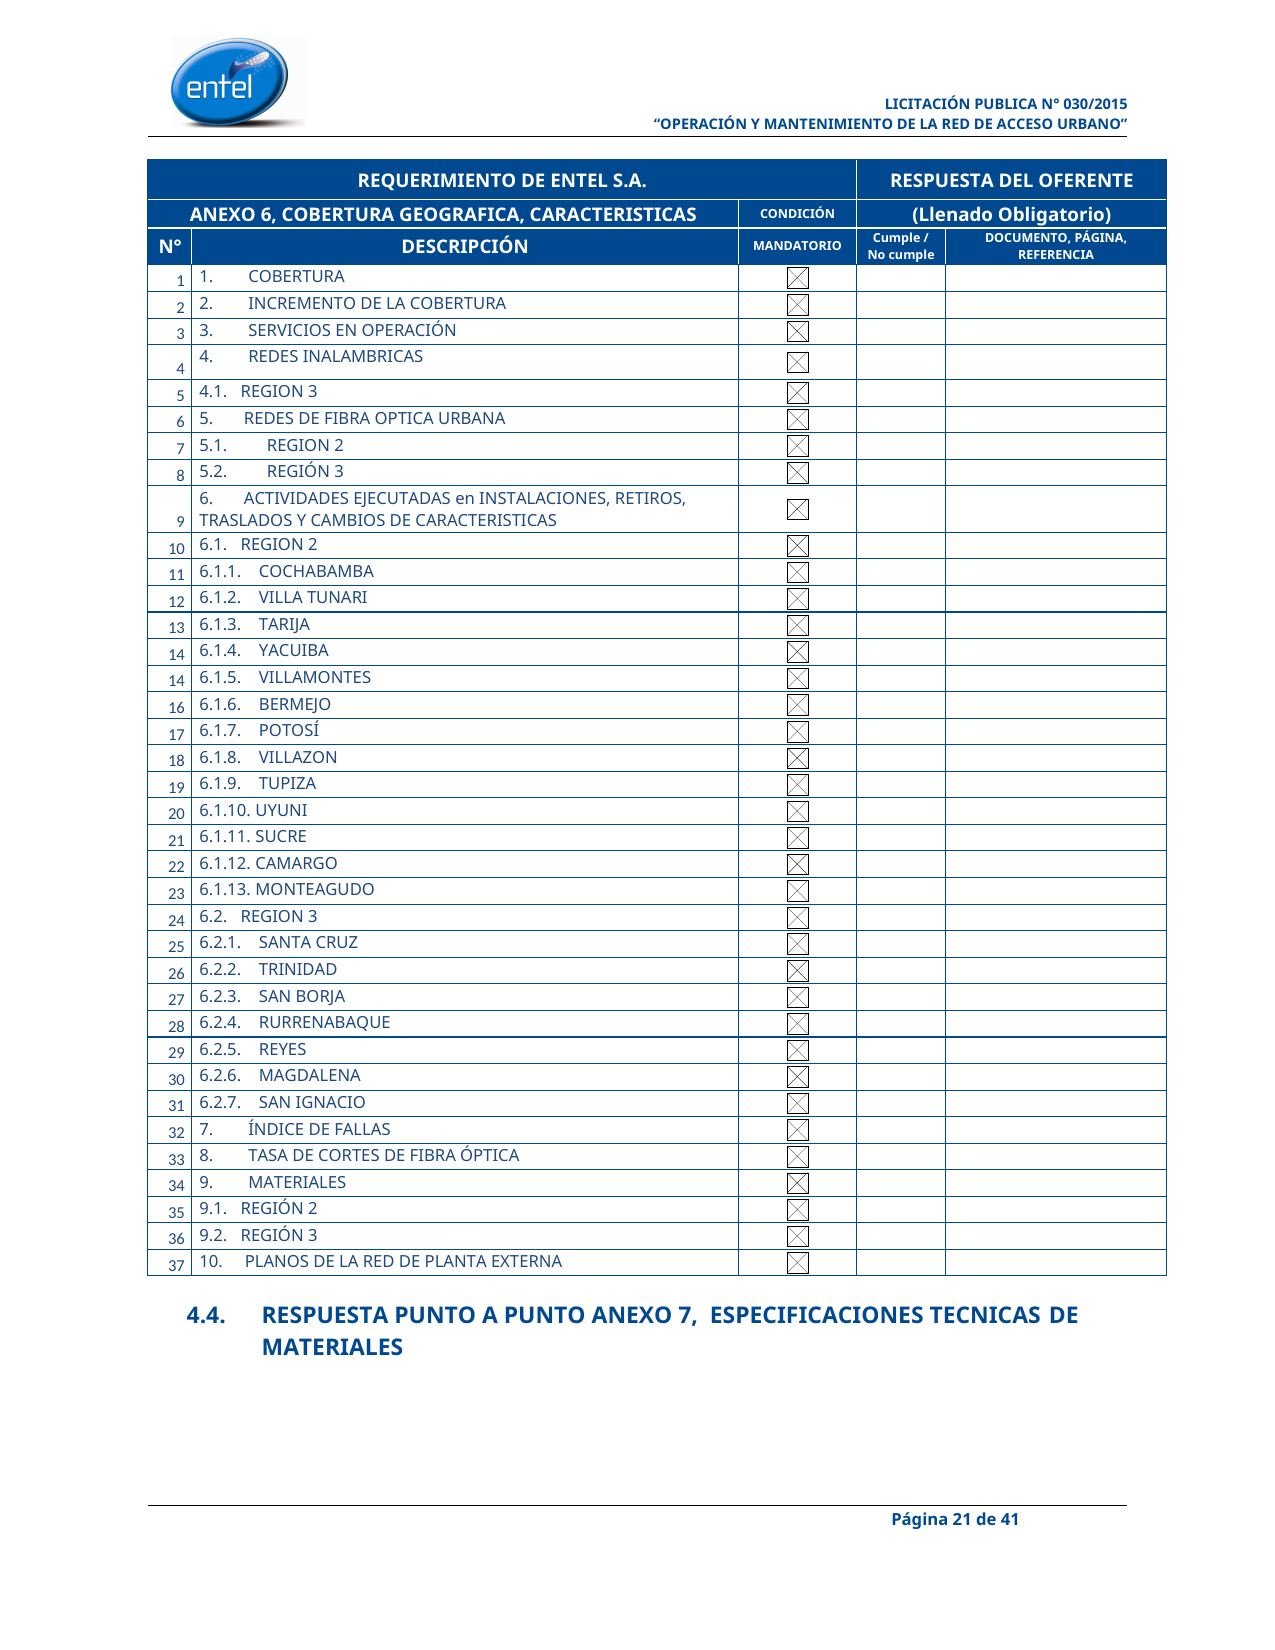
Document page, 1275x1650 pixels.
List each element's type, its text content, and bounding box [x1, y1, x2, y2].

table_cell [946, 1223, 1166, 1249]
table_cell [946, 345, 1166, 379]
table_cell 31 [148, 1091, 191, 1116]
table_cell [946, 666, 1166, 691]
table_cell 6.1.9. TUPIZA [192, 772, 738, 797]
table_cell [857, 265, 945, 291]
table_cell [857, 931, 945, 957]
table_cell 7. ÍNDICE DE FALLAS [192, 1117, 738, 1143]
table_cell [946, 433, 1166, 459]
table_cell [857, 407, 945, 432]
table_cell CONDICIÓN [739, 200, 856, 227]
table_cell [946, 1011, 1166, 1036]
table_cell [946, 719, 1166, 744]
table_cell [857, 719, 945, 744]
table_cell 8 [148, 460, 191, 485]
table_cell [946, 772, 1166, 797]
table_cell 6.1.11. SUCRE [192, 825, 738, 850]
table_cell [946, 984, 1166, 1010]
table_cell [857, 745, 945, 771]
table_cell [857, 319, 945, 344]
table_cell 32 [148, 1117, 191, 1143]
table_cell [857, 380, 945, 406]
table_cell 1 [148, 265, 191, 291]
table_cell 6.1.1. COCHABAMBA [192, 559, 738, 585]
table_cell 8. TASA DE CORTES DE FIBRA ÓPTICA [192, 1144, 738, 1169]
table_cell 5. REDES DE FIBRA OPTICA URBANA [192, 407, 738, 432]
table_cell [739, 1038, 856, 1063]
table_cell [739, 460, 856, 485]
table_cell [739, 533, 856, 558]
table_cell [946, 851, 1166, 877]
table_cell [946, 265, 1166, 291]
table_cell 28 [148, 1011, 191, 1036]
table_cell 12 [148, 586, 191, 611]
table_cell 17 [148, 719, 191, 744]
table_cell [739, 1250, 856, 1275]
table_cell [857, 486, 945, 532]
table_cell [857, 639, 945, 664]
table_cell [946, 1038, 1166, 1063]
table_cell [739, 486, 856, 532]
table_cell [739, 692, 856, 718]
table_cell [857, 1250, 945, 1275]
table_cell [857, 1064, 945, 1089]
table_cell 3 [148, 319, 191, 344]
table_cell 14 [148, 666, 191, 691]
table_cell 10 [148, 533, 191, 558]
table_cell 6.1.4. YACUIBA [192, 639, 738, 664]
table_cell [946, 958, 1166, 983]
table_cell [857, 984, 945, 1010]
table_cell 6.2.7. SAN IGNACIO [192, 1091, 738, 1116]
table_cell [857, 345, 945, 379]
table_cell [946, 533, 1166, 558]
table_cell 6.2.4. RURRENABAQUE [192, 1011, 738, 1036]
table_cell (Llenado Obligatorio) [857, 200, 1166, 227]
table_cell 11 [148, 559, 191, 585]
table_cell [739, 639, 856, 664]
table_cell [739, 984, 856, 1010]
table_cell 33 [148, 1144, 191, 1169]
table_cell [946, 1064, 1166, 1089]
table_cell 2 [148, 292, 191, 317]
table_cell [857, 798, 945, 824]
table_cell 23 [148, 878, 191, 903]
table_cell 9.1. REGIÓN 2 [192, 1197, 738, 1222]
table_cell [857, 533, 945, 558]
table_cell [857, 1144, 945, 1169]
table_cell 6 [148, 407, 191, 432]
table_cell 6.1.13. MONTEAGUDO [192, 878, 738, 903]
table_cell [739, 1011, 856, 1036]
table_cell 25 [148, 931, 191, 957]
table_cell [857, 1197, 945, 1222]
table_cell [739, 1144, 856, 1169]
table_cell [946, 692, 1166, 718]
table_cell [857, 1223, 945, 1249]
table_cell [946, 745, 1166, 771]
table_cell 24 [148, 905, 191, 930]
table_cell 6.2.6. MAGDALENA [192, 1064, 738, 1089]
table_cell [946, 905, 1166, 930]
table_cell [739, 851, 856, 877]
table_cell [946, 931, 1166, 957]
table_cell 6.2.1. SANTA CRUZ [192, 931, 738, 957]
table_cell 21 [148, 825, 191, 850]
table_cell 27 [148, 984, 191, 1010]
table_cell 5.1. REGION 2 [192, 433, 738, 459]
table_cell 6.2.2. TRINIDAD [192, 958, 738, 983]
table_cell [857, 586, 945, 611]
table_cell MANDATORIO [739, 229, 856, 264]
table_cell [739, 1091, 856, 1116]
table_cell [739, 798, 856, 824]
table_cell [739, 878, 856, 903]
table_cell [739, 1170, 856, 1196]
table_cell [946, 380, 1166, 406]
table_cell 6.1.3. TARIJA [192, 613, 738, 638]
table_cell [857, 851, 945, 877]
table_cell 19 [148, 772, 191, 797]
table_cell [857, 613, 945, 638]
table_cell [739, 1197, 856, 1222]
table_cell [857, 1091, 945, 1116]
table_cell 9. MATERIALES [192, 1170, 738, 1196]
table_cell [857, 905, 945, 930]
table_cell [946, 460, 1166, 485]
table_cell 6.2.5. REYES [192, 1038, 738, 1063]
table_cell 20 [148, 798, 191, 824]
table_cell 6.2.3. SAN BORJA [192, 984, 738, 1010]
table_cell 13 [148, 613, 191, 638]
table_cell [857, 559, 945, 585]
table_cell 6. ACTIVIDADES EJECUTADAS en INSTALACIONES, RETIROS, TRASLADOS Y CAMBIOS DE CARACTERISTICAS [192, 486, 738, 532]
table_cell [946, 1144, 1166, 1169]
table_cell 6.1.12. CAMARGO [192, 851, 738, 877]
table_cell [857, 1117, 945, 1143]
table_cell 34 [148, 1170, 191, 1196]
table_cell 10. PLANOS DE LA RED DE PLANTA EXTERNA [192, 1250, 738, 1275]
table_cell [739, 407, 856, 432]
table_cell [857, 772, 945, 797]
table_cell [857, 1170, 945, 1196]
table_cell 9 [148, 486, 191, 532]
table_cell 29 [148, 1038, 191, 1063]
table_cell [857, 692, 945, 718]
table_cell [946, 878, 1166, 903]
table_cell 26 [148, 958, 191, 983]
table_cell [857, 460, 945, 485]
table_cell 1. COBERTURA [192, 265, 738, 291]
table_cell 6.1.5. VILLAMONTES [192, 666, 738, 691]
table_cell [946, 798, 1166, 824]
table_cell 6.1.8. VILLAZON [192, 745, 738, 771]
table_cell N° [148, 229, 191, 264]
table_cell 6.1.6. BERMEJO [192, 692, 738, 718]
table_cell [857, 958, 945, 983]
table_cell 5 [148, 380, 191, 406]
table_cell [739, 666, 856, 691]
list RESPUESTA PUNTO A PUNTO ANEXO 7, ESPECIFICACIONES TECNICAS DE MATERIALES [186, 1299, 1127, 1362]
table_cell 6.1.7. POTOSÍ [192, 719, 738, 744]
table_cell [946, 1170, 1166, 1196]
table_cell [946, 319, 1166, 344]
table_cell [946, 586, 1166, 611]
table_cell [946, 1197, 1166, 1222]
table_cell 4.1. REGION 3 [192, 380, 738, 406]
table_cell [946, 292, 1166, 317]
table_cell [857, 825, 945, 850]
table_cell 4 [148, 345, 191, 379]
table_cell [739, 292, 856, 317]
table_cell 6.1. REGION 2 [192, 533, 738, 558]
table_cell [739, 586, 856, 611]
table_cell 6.1.2. VILLA TUNARI [192, 586, 738, 611]
table_cell 16 [148, 692, 191, 718]
table_cell [739, 345, 856, 379]
table_cell [946, 486, 1166, 532]
table_cell 5.2. REGIÓN 3 [192, 460, 738, 485]
table_cell [857, 1011, 945, 1036]
table_cell [946, 639, 1166, 664]
table_cell ANEXO 6, COBERTURA GEOGRAFICA, CARACTERISTICAS [148, 200, 738, 227]
table_cell [739, 1223, 856, 1249]
table_cell 30 [148, 1064, 191, 1089]
table_cell [946, 613, 1166, 638]
table_cell DESCRIPCIÓN [192, 229, 738, 264]
table_cell 3. SERVICIOS EN OPERACIÓN [192, 319, 738, 344]
table_cell [739, 559, 856, 585]
table_cell [857, 666, 945, 691]
table_cell [946, 407, 1166, 432]
table_cell [739, 433, 856, 459]
table_cell DOCUMENTO, PÁGINA, REFERENCIA [946, 229, 1166, 264]
table_header REQUERIMIENTO DE ENTEL S.A. [148, 160, 856, 199]
table_cell [739, 825, 856, 850]
table_cell 6.1.10. UYUNI [192, 798, 738, 824]
table_cell 9.2. REGIÓN 3 [192, 1223, 738, 1249]
table_cell [739, 380, 856, 406]
table_cell [739, 931, 856, 957]
table_cell 22 [148, 851, 191, 877]
table_cell [739, 319, 856, 344]
table_cell [739, 1117, 856, 1143]
table_cell 35 [148, 1197, 191, 1222]
table_cell [739, 772, 856, 797]
table_cell [739, 613, 856, 638]
table_cell 18 [148, 745, 191, 771]
table_cell 6.2. REGION 3 [192, 905, 738, 930]
table_cell [739, 958, 856, 983]
table_cell [739, 905, 856, 930]
table_cell 14 [148, 639, 191, 664]
table_cell 7 [148, 433, 191, 459]
table_cell [946, 559, 1166, 585]
table_cell [857, 292, 945, 317]
table_cell [857, 878, 945, 903]
table_cell [739, 719, 856, 744]
table_cell [946, 825, 1166, 850]
table_cell 4. REDES INALAMBRICAS [192, 345, 738, 379]
table_cell [857, 1038, 945, 1063]
picture [170, 36, 305, 128]
table_cell 37 [148, 1250, 191, 1275]
table_cell [739, 265, 856, 291]
table_cell [739, 1064, 856, 1089]
table_cell [946, 1117, 1166, 1143]
table_cell [946, 1091, 1166, 1116]
table_cell [946, 1250, 1166, 1275]
table_cell [857, 433, 945, 459]
table_cell Cumple / No cumple [857, 229, 945, 264]
table_cell 2. INCREMENTO DE LA COBERTURA [192, 292, 738, 317]
table_cell 36 [148, 1223, 191, 1249]
table_cell [739, 745, 856, 771]
table_header RESPUESTA DEL OFERENTE [857, 160, 1166, 199]
